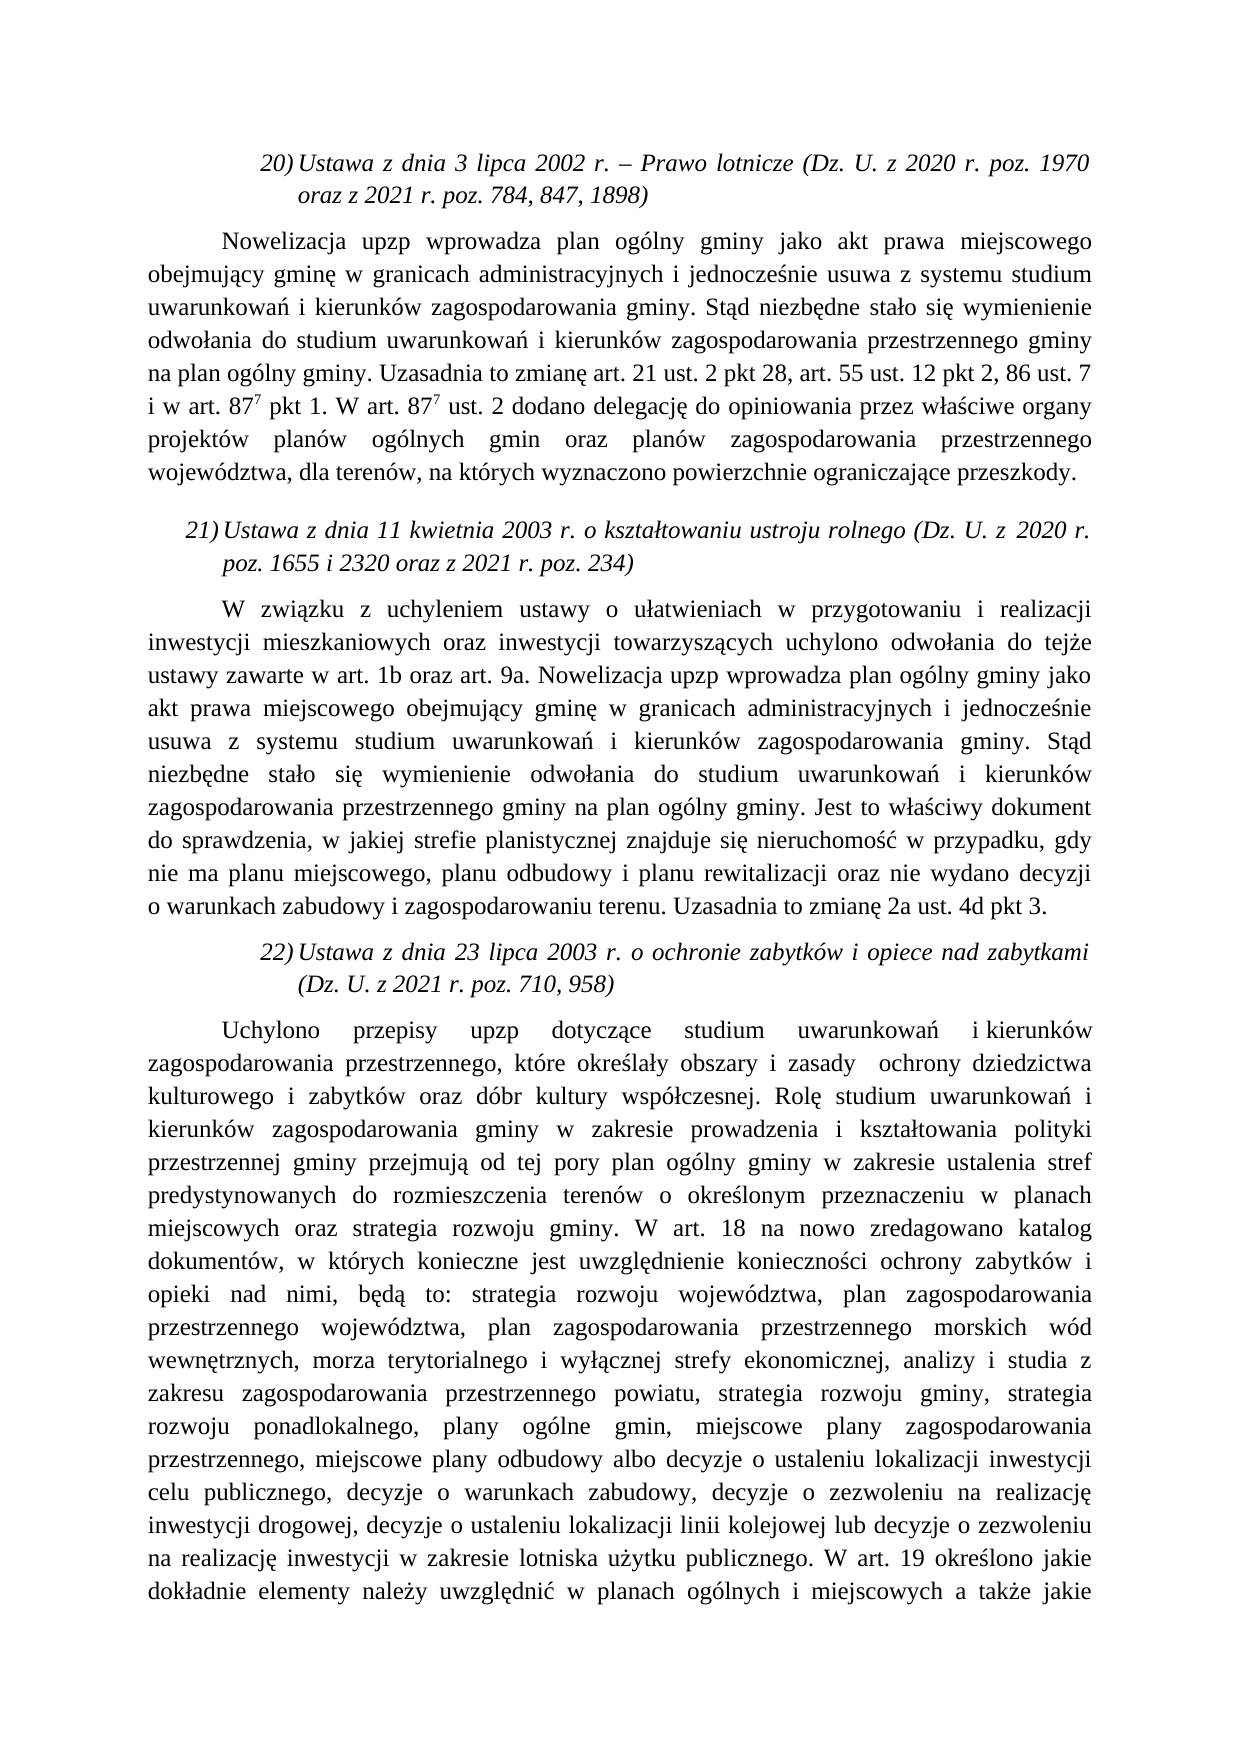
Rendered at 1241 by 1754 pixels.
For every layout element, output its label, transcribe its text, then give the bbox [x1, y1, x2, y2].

subtitle Ustawa z dnia 11 kwietnia 2003 r. o kształtowaniu ustroju rolnego (Dz. U. z 2020 r. poz. 1655 i 2320 oraz z 2021 r. poz. 234) [185, 515, 1093, 577]
subtitle Ustawa z dnia 3 lipca 2002 r. ‒ Prawo lotnicze (Dz. U. z 2020 r. poz. 1970 oraz z 2021 r. poz. 784, 847, 1898) [260, 148, 1093, 209]
subtitle Ustawa z dnia 23 lipca 2003 r. o ochronie zabytków i opiece nad zabytkami (Dz. U. z 2021 r. poz. 710, 958) [260, 937, 1093, 998]
text W związku z uchyleniem ustawy o ułatwieniach w przygotowaniu i realizacji inwestycji mieszkaniowych oraz inwestycji towarzyszących uchylono odwołania do tejże ustawy zawarte w art. 1b oraz art. 9a. Nowelizacja upzp wprowadza plan ogólny gminy jako akt prawa miejscowego obejmujący gminę w granicach administracyjnych i jednocześnie usuwa z systemu studium uwarunkowań i kierunków zagospodarowania gminy. Stąd niezbędne stało się wymienienie odwołania do studium uwarunkowań i kierunków zagospodarowania przestrzennego gminy na plan ogólny gminy. Jest to właściwy dokument do sprawdzenia, w jakiej strefie planistycznej znajduje się nieruchomość w przypadku, gdy nie ma planu miejscowego, planu odbudowy i planu rewitalizacji oraz nie wydano decyzji o warunkach zabudowy i zagospodarowaniu terenu. Uzasadnia to zmianę 2a ust. 4d pkt 3. [148, 594, 1093, 920]
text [148, 1015, 1093, 1605]
text Nowelizacja upzp wprowadza plan ogólny gminy jako akt prawa miejscowego obejmujący gminę w granicach administracyjnych i jednocześnie usuwa z systemu studium uwarunkowań i kierunków zagospodarowania gminy. Stąd niezbędne stało się wymienienie odwołania do studium uwarunkowań i kierunków zagospodarowania przestrzennego gminy na plan ogólny gminy. Uzasadnia to zmianę art. 21 ust. 2 pkt 28, art. 55 ust. 12 pkt 2, 86 ust. 7 i w art. 877 pkt 1. W art. 877 ust. 2 dodano delegację do opiniowania przez właściwe organy projektów planów ogólnych gmin oraz planów zagospodarowania przestrzennego województwa, dla terenów, na których wyznaczono powierzchnie ograniczające przeszkody. [148, 226, 1093, 486]
